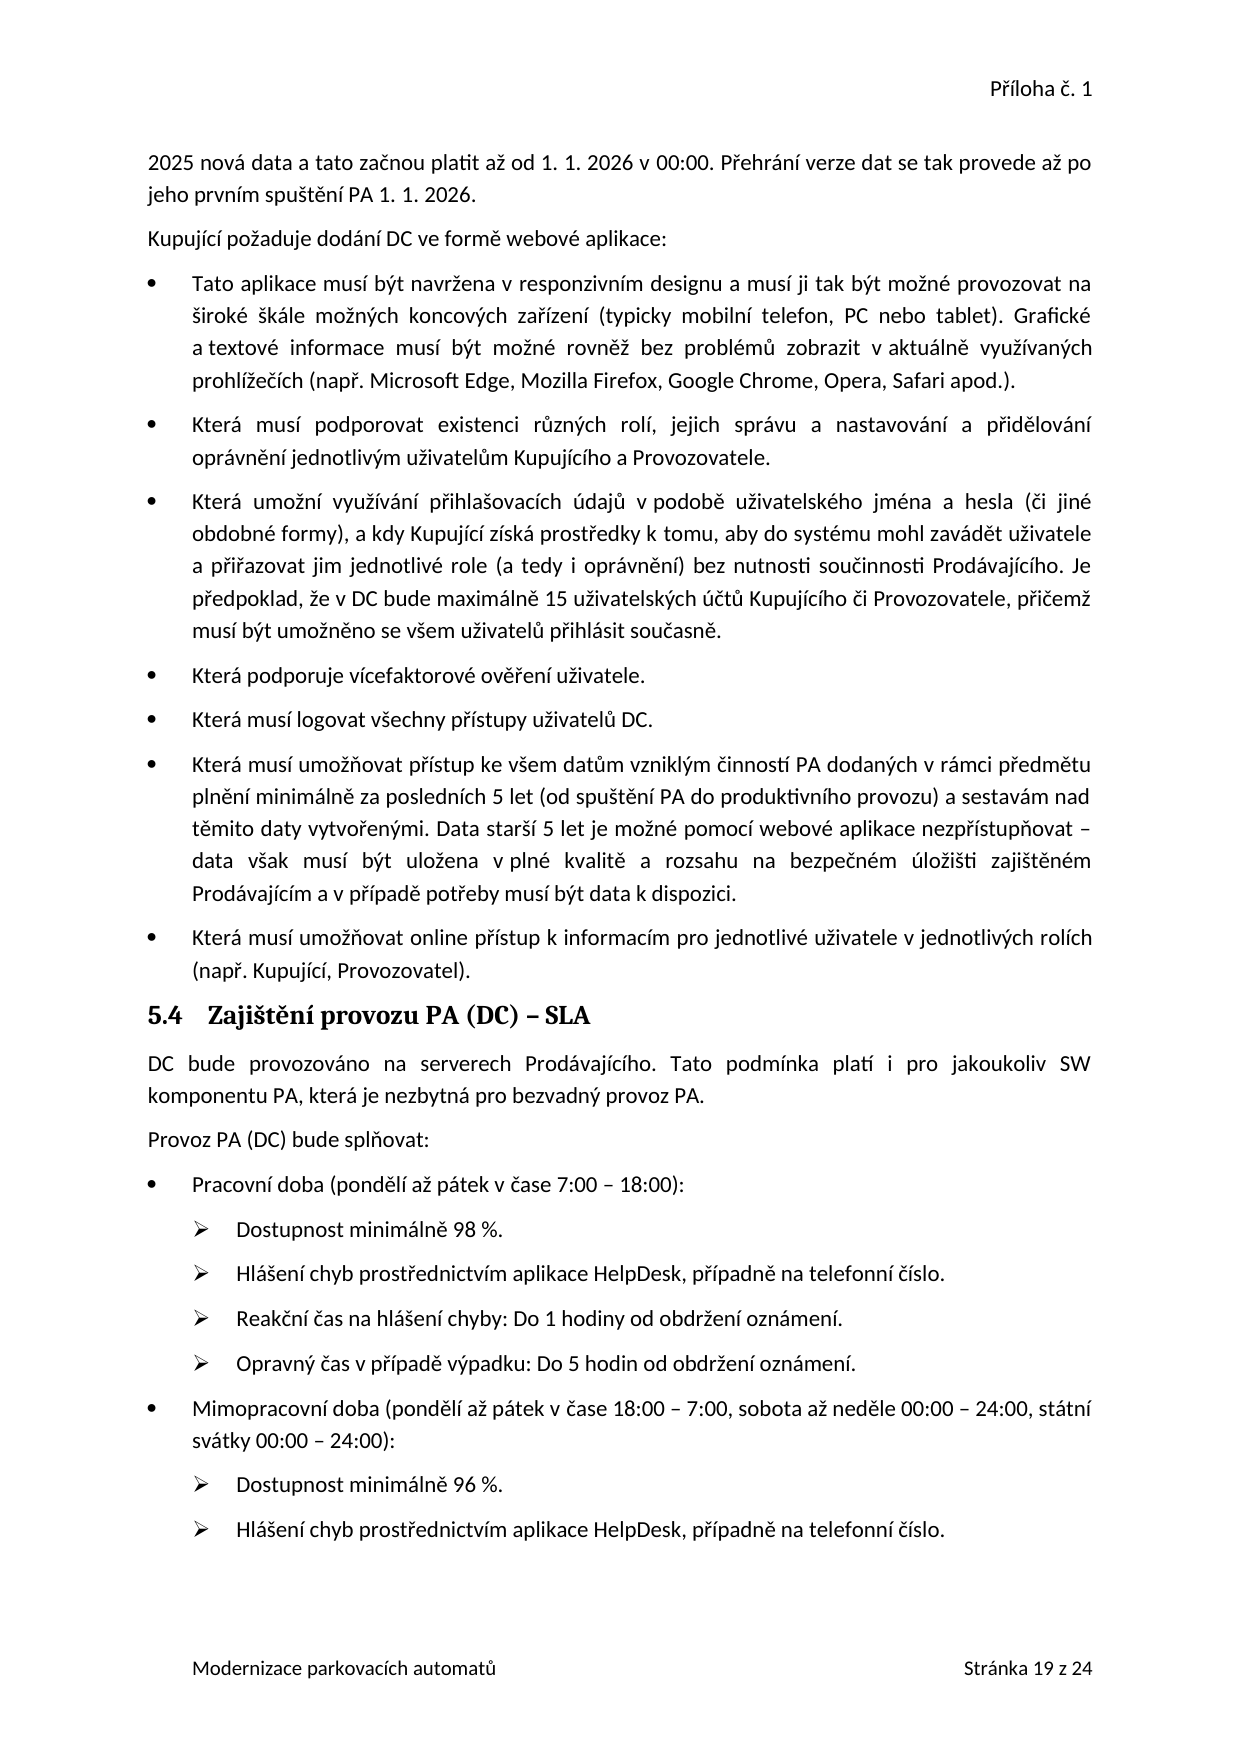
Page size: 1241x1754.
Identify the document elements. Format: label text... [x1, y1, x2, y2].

list Která podporuje vícefaktorové ověření uživatele. [148, 661, 1093, 689]
subtitle Zajištění provozu PA (DC) – SLA [148, 1000, 1093, 1032]
list Která musí logovat všechny přístupy uživatelů DC. [148, 705, 1093, 733]
list Která umožní využívání přihlašovacích údajů v podobě uživatelského jména a hesla (či jiné obdobné formy), a kdy Kupující získá prostředky k tomu, aby do systému mohl zavádět uživatele a přiřazovat jim jednotlivé role (a tedy i oprávnění) bez nutnosti součinnosti Prodávajícího. Je předpoklad, že v DC bude maximálně 15 uživatelských účtů Kupujícího či Provozovatele, přičemž musí být umožněno se všem uživatelů přihlásit současně. [148, 487, 1093, 644]
text DC bude provozováno na serverech Prodávajícího. Tato podmínka platí i pro jakoukoliv SW komponentu PA, která je nezbytná pro bezvadný provoz PA. [148, 1049, 1093, 1109]
list Opravný čas v případě výpadku: Do 5 hodin od obdržení oznámení. [192, 1349, 1093, 1377]
list Reakční čas na hlášení chyby: Do 1 hodiny od obdržení oznámení. [192, 1304, 1093, 1332]
list Tato aplikace musí být navržena v responzivním designu a musí ji tak být možné provozovat na široké škále možných koncových zařízení (typicky mobilní telefon, PC nebo tablet). Grafické a textové informace musí být možné rovněž bez problémů zobrazit v aktuálně využívaných prohlížečích (např. Microsoft Edge, Mozilla Firefox, Google Chrome, Opera, Safari apod.). [148, 269, 1093, 394]
list Dostupnost minimálně 98 %. [192, 1215, 1093, 1243]
text Kupující požaduje dodání DC ve formě webové aplikace: [148, 224, 1093, 252]
list Mimopracovní doba (pondělí až pátek v čase 18:00 – 7:00, sobota až neděle 00:00 – 24:00, státní svátky 00:00 – 24:00): [148, 1394, 1093, 1454]
list Hlášení chyb prostřednictvím aplikace HelpDesk, případně na telefonní číslo. [192, 1259, 1093, 1288]
list Která musí umožňovat přístup ke všem datům vzniklým činností PA dodaných v rámci předmětu plnění minimálně za posledních 5 let (od spuštění PA do produktivního provozu) a sestavám nad těmito daty vytvořenými. Data starší 5 let je možné pomocí webové aplikace nezpřístupňovat – data však musí být uložena v plné kvalitě a rozsahu na bezpečném úložišti zajištěném Prodávajícím a v případě potřeby musí být data k dispozici. [148, 750, 1093, 907]
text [148, 148, 1093, 208]
list Dostupnost minimálně 96 %. [192, 1471, 1093, 1498]
text Provoz PA (DC) bude splňovat: [148, 1126, 1093, 1153]
list Hlášení chyb prostřednictvím aplikace HelpDesk, případně na telefonní číslo. [192, 1515, 1093, 1543]
list Která musí podporovat existenci různých rolí, jejich správu a nastavování a přidělování oprávnění jednotlivým uživatelům Kupujícího a Provozovatele. [148, 410, 1093, 471]
list Pracovní doba (pondělí až pátek v čase 7:00 – 18:00): [148, 1170, 1093, 1198]
list Která musí umožňovat online přístup k informacím pro jednotlivé uživatele v jednotlivých rolích (např. Kupující, Provozovatel). [148, 923, 1093, 984]
